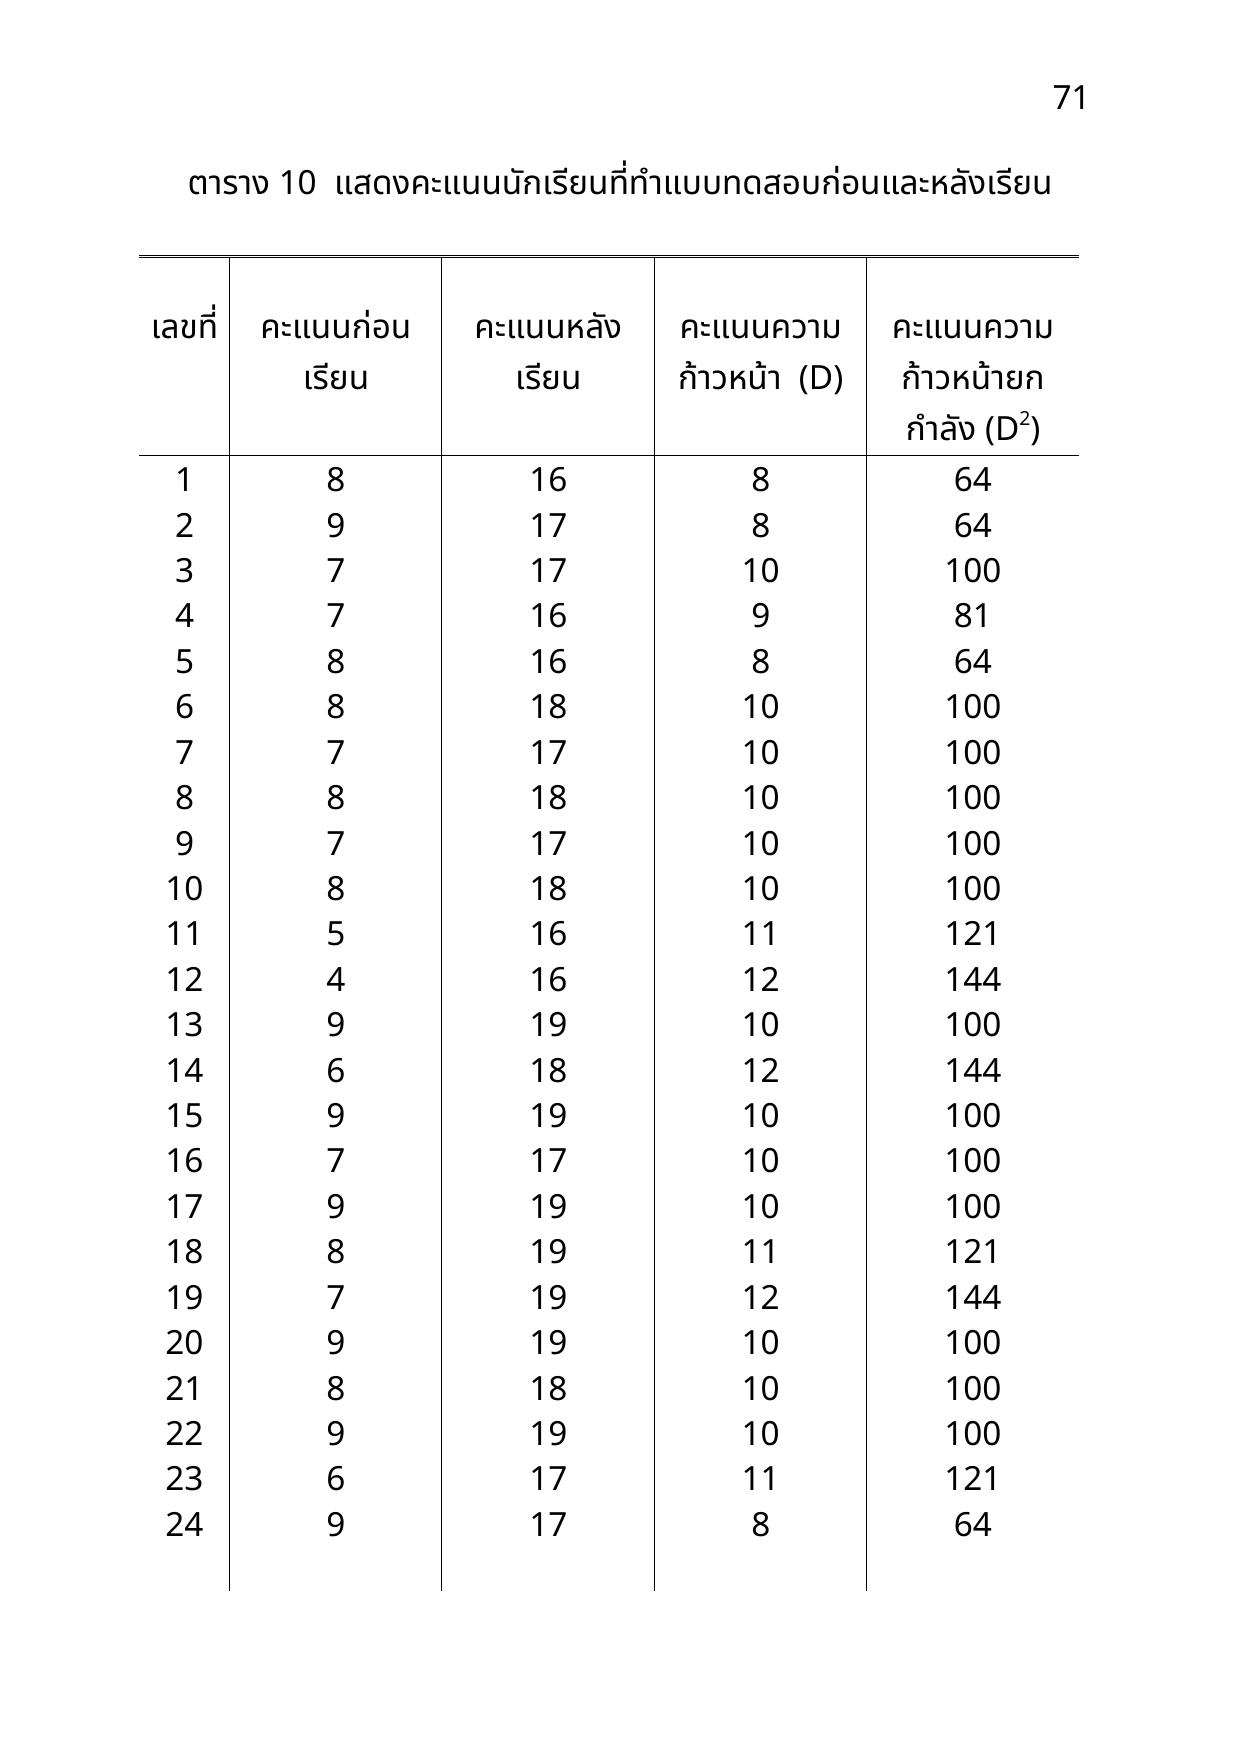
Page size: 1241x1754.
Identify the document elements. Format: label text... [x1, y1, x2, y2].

table_header คะแนนหลังเรียน [442, 258, 654, 455]
table_cell 8 8 10 9 8 10 10 10 10 10 11 12 10 12 10 10 10 11 12 10 10 10 11 8 [655, 456, 866, 1591]
table_header คะแนนความก้าวหน้ายกกำลัง (D2) [867, 258, 1079, 455]
table_header เลขที่ [139, 258, 229, 455]
table_cell 16 17 17 16 16 18 17 18 17 18 16 16 19 18 19 17 19 19 19 19 18 19 17 17 [442, 456, 654, 1591]
table_cell 1 2 3 4 5 6 7 8 9 10 11 12 13 14 15 16 17 18 19 20 21 22 23 24 [139, 456, 229, 1591]
table_header คะแนนความก้าวหน้า (D) [655, 258, 866, 455]
text ตาราง 10 แสดงคะแนนนักเรียนที่ทำแบบทดสอบก่อนและหลังเรียน [150, 159, 1090, 209]
table_cell 8 9 7 7 8 8 7 8 7 8 5 4 9 6 9 7 9 8 7 9 8 9 6 9 [230, 456, 441, 1591]
table_header คะแนนก่อนเรียน [230, 258, 441, 455]
table_cell 64 64 100 81 64 100 100 100 100 100 121 144 100 144 100 100 100 121 144 100 100 100 121 64 [867, 456, 1079, 1591]
